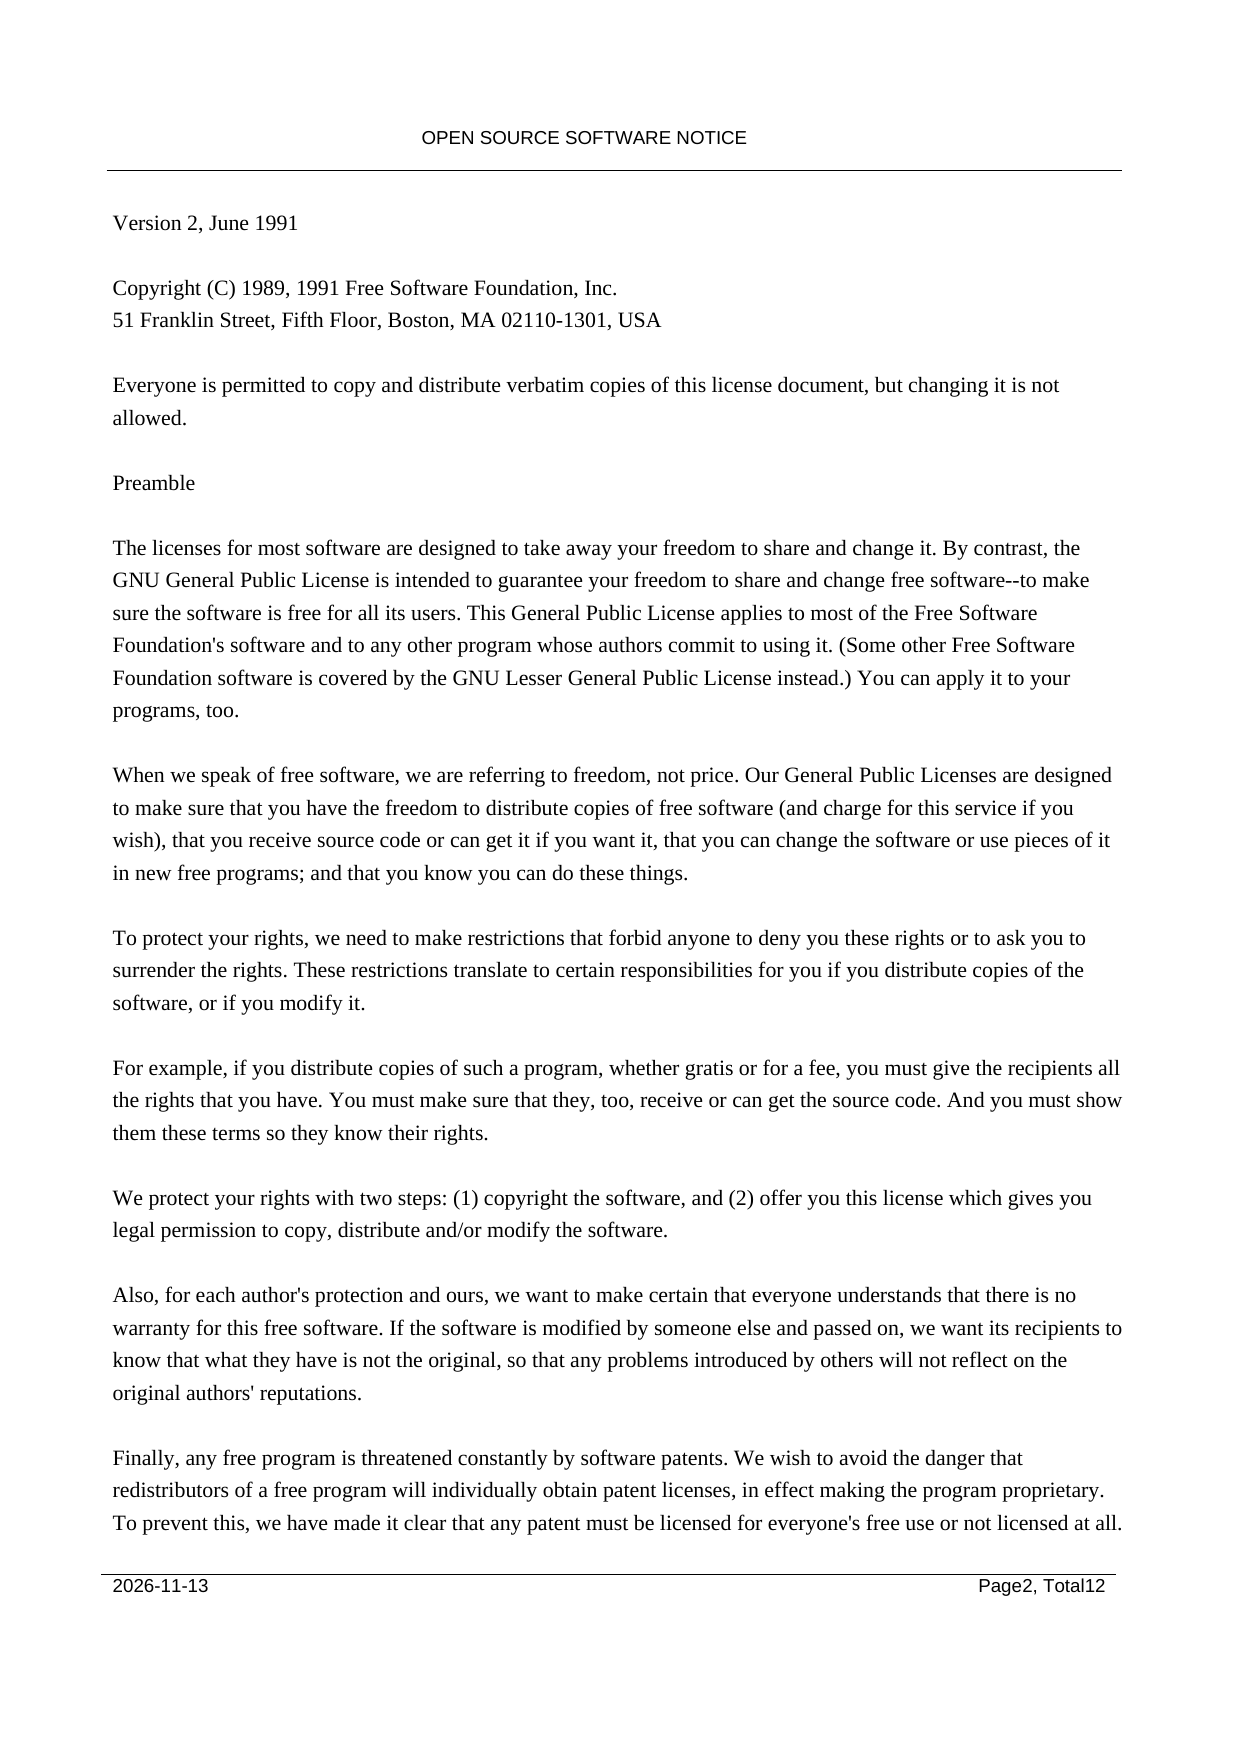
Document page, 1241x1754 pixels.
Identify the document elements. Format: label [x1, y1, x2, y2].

text [112, 206, 1128, 1539]
